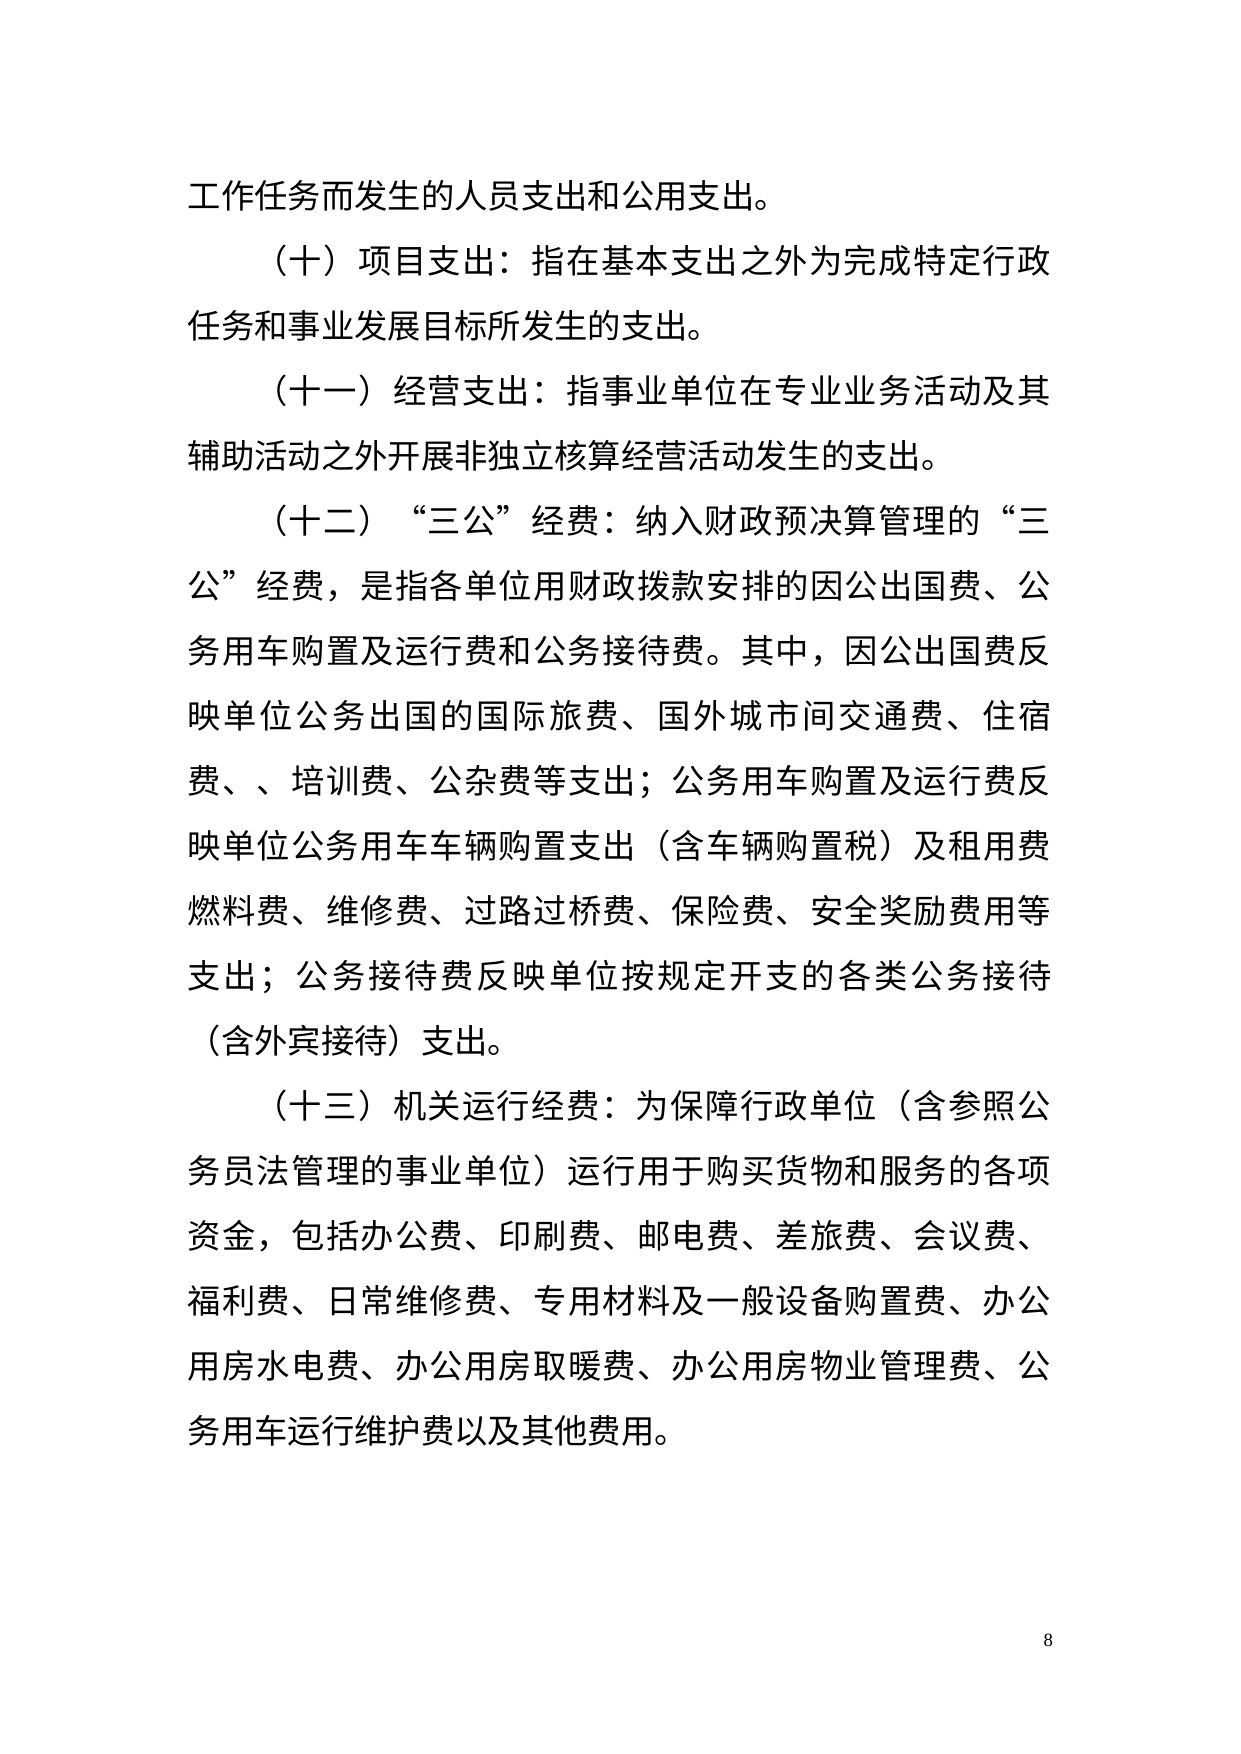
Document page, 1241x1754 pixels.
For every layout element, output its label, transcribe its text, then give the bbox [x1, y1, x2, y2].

text （十）项目支出：指在基本支出之外为完成特定行政任务和事业发展目标所发生的支出。 [187, 227, 1053, 357]
text （十三）机关运行经费：为保障行政单位（含参照公务员法管理的事业单位）运行用于购买货物和服务的各项资金，包括办公费、印刷费、邮电费、差旅费、会议费、福利费、日常维修费、专用材料及一般设备购置费、办公用房水电费、办公用房取暖费、办公用房物业管理费、公务用车运行维护费以及其他费用。 [187, 1072, 1053, 1462]
text （十一）经营支出：指事业单位在专业业务活动及其辅助活动之外开展非独立核算经营活动发生的支出。 [187, 357, 1053, 487]
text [187, 162, 1053, 227]
text （十二）“三公”经费：纳入财政预决算管理的“三公”经费，是指各单位用财政拨款安排的因公出国费、公务用车购置及运行费和公务接待费。其中，因公出国费反映单位公务出国的国际旅费、国外城市间交通费、住宿费、、培训费、公杂费等支出；公务用车购置及运行费反映单位公务用车车辆购置支出（含车辆购置税）及租用费、燃料费、维修费、过路过桥费、保险费、安全奖励费用等支出；公务接待费反映单位按规定开支的各类公务接待（含外宾接待）支出。 [187, 487, 1053, 1072]
